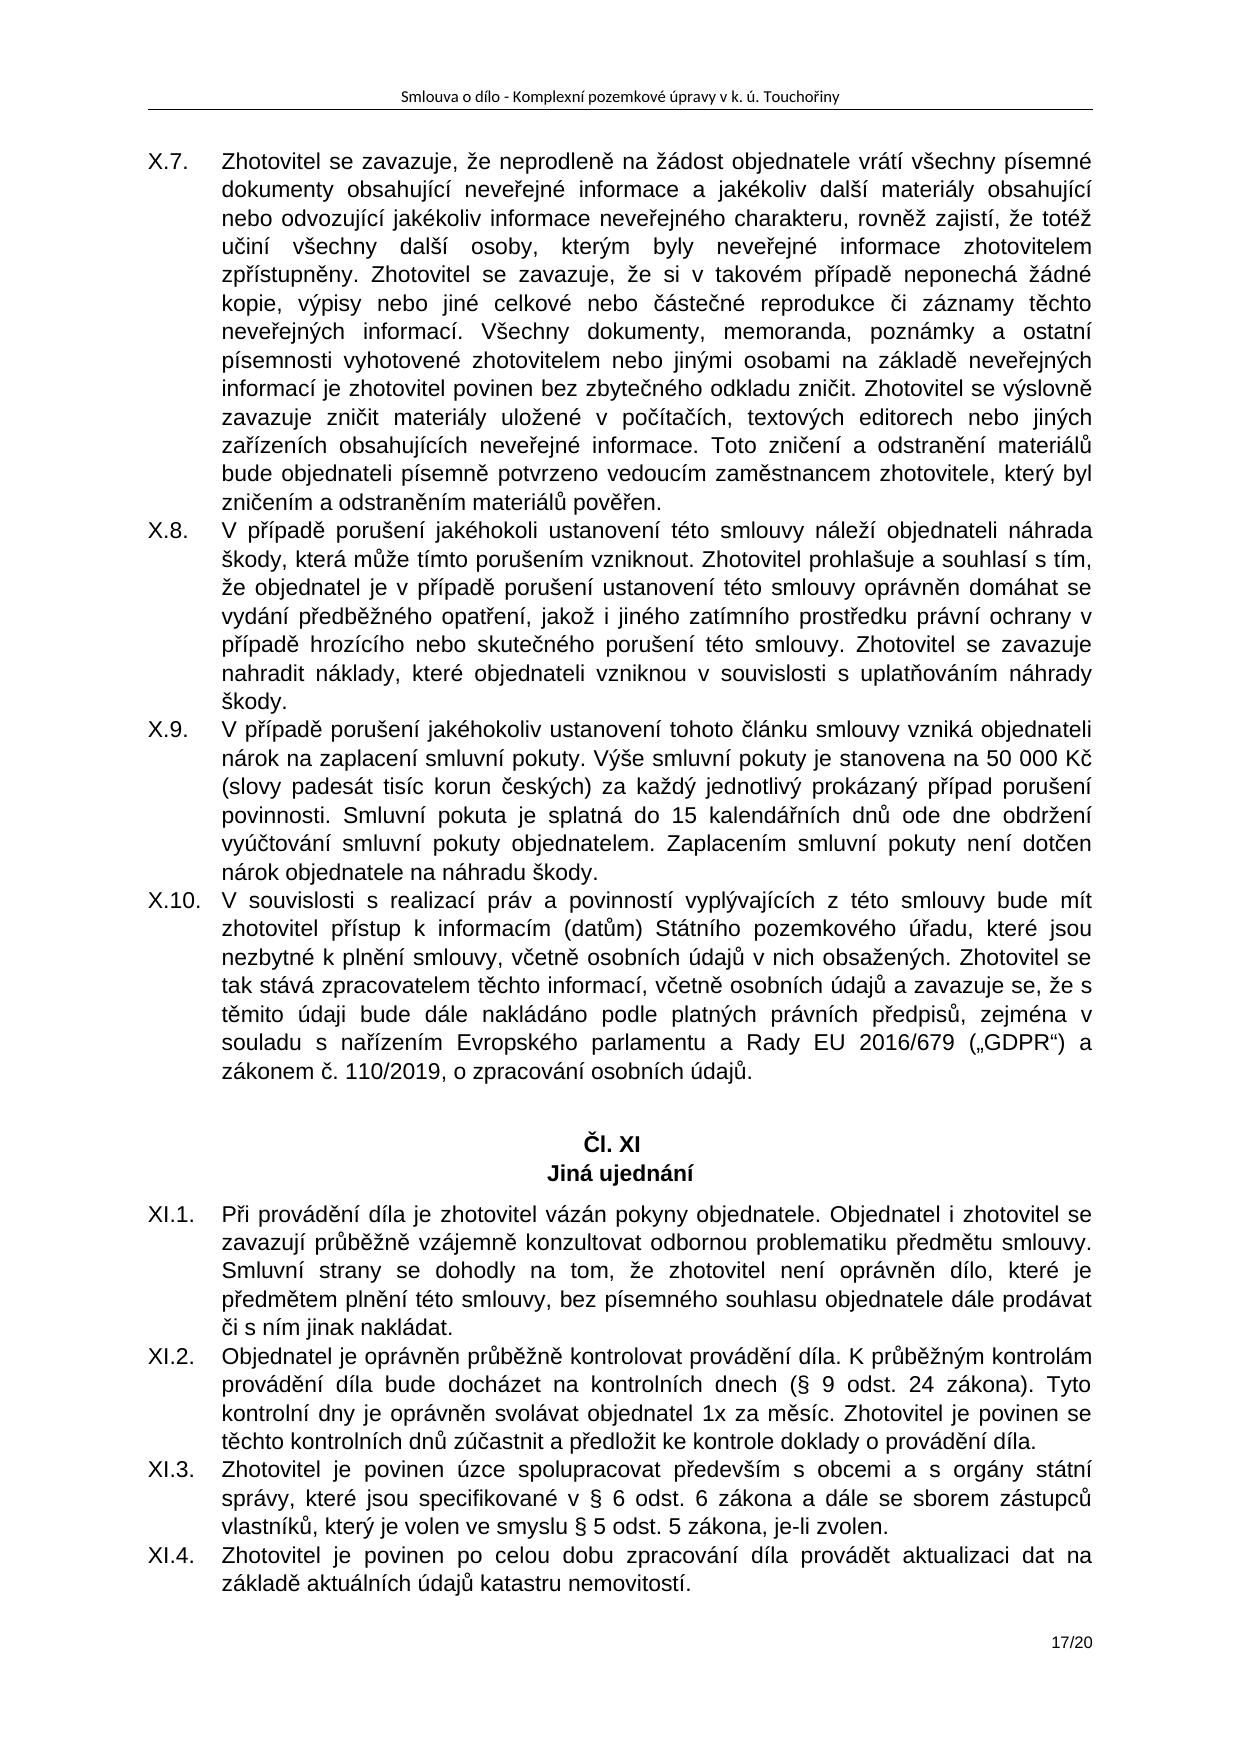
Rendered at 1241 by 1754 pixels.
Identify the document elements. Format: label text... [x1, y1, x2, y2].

list V případě porušení jakéhokoli ustanovení této smlouvy náleží objednateli náhrada škody, která může tímto porušením vzniknout. Zhotovitel prohlašuje a souhlasí s tím, že objednatel je v případě porušení ustanovení této smlouvy oprávněn domáhat se vydání předběžného opatření, jakož i jiného zatímního prostředku právní ochrany v případě hrozícího nebo skutečného porušení této smlouvy. Zhotovitel se zavazuje nahradit náklady, které objednateli vzniknou v souvislosti s uplatňováním náhrady škody. [148, 517, 1093, 714]
list Zhotovitel je povinen po celou dobu zpracování díla provádět aktualizaci dat na základě aktuálních údajů katastru nemovitostí. [148, 1542, 1093, 1597]
list V souvislosti s realizací práv a povinností vyplývajících z této smlouvy bude mít zhotovitel přístup k informacím (datům) Státního pozemkového úřadu, které jsou nezbytné k plnění smlouvy, včetně osobních údajů v nich obsažených. Zhotovitel se tak stává zpracovatelem těchto informací, včetně osobních údajů a zavazuje se, že s těmito údaji bude dále nakládáno podle platných právních předpisů, zejména v souladu s nařízením Evropského parlamentu a Rady EU 2016/679 („GDPR“) a zákonem č. 110/2019, o zpracování osobních údajů. [148, 887, 1093, 1084]
list V případě porušení jakéhokoliv ustanovení tohoto článku smlouvy vzniká objednateli nárok na zaplacení smluvní pokuty. Výše smluvní pokuty je stanovena na 50 000 Kč (slovy padesát tisíc korun českých) za každý jednotlivý prokázaný případ porušení povinnosti. Smluvní pokuta je splatná do 15 kalendářních dnů ode dne obdržení vyúčtování smluvní pokuty objednatelem. Zaplacením smluvní pokuty není dotčen nárok objednatele na náhradu škody. [148, 716, 1093, 885]
list Při provádění díla je zhotovitel vázán pokyny objednatele. Objednatel i zhotovitel se zavazují průběžně vzájemně konzultovat odbornou problematiku předmětu smlouvy. Smluvní strany se dohodly na tom, že zhotovitel není oprávněn dílo, které je předmětem plnění této smlouvy, bez písemného souhlasu objednatele dále prodávat či s ním jinak nakládat. [148, 1201, 1093, 1341]
list Zhotovitel je povinen úzce spolupracovat především s obcemi a s orgány státní správy, které jsou specifikované v § 6 odst. 6 zákona a dále se sborem zástupců vlastníků, který je volen ve smyslu § 5 odst. 5 zákona, je-li zvolen. [148, 1456, 1093, 1540]
list Zhotovitel se zavazuje, že neprodleně na žádost objednatele vrátí všechny písemné dokumenty obsahující neveřejné informace a jakékoliv další materiály obsahující nebo odvozující jakékoliv informace neveřejného charakteru, rovněž zajistí, že totéž učiní všechny další osoby, kterým byly neveřejné informace zhotovitelem zpřístupněny. Zhotovitel se zavazuje, že si v takovém případě neponechá žádné kopie, výpisy nebo jiné celkové nebo částečné reprodukce či záznamy těchto neveřejných informací. Všechny dokumenty, memoranda, poznámky a ostatní písemnosti vyhotovené zhotovitelem nebo jinými osobami na základě neveřejných informací je zhotovitel povinen bez zbytečného odkladu zničit. Zhotovitel se výslovně zavazuje zničit materiály uložené v počítačích, textových editorech nebo jiných zařízeních obsahujících neveřejné informace. Toto zničení a odstranění materiálů bude objednateli písemně potvrzeno vedoucím zaměstnancem zhotovitele, který byl zničením a odstraněním materiálů pověřen. [148, 148, 1093, 515]
text Jiná ujednání [148, 1131, 1093, 1186]
list Objednatel je oprávněn průběžně kontrolovat provádění díla. K průběžným kontrolám provádění díla bude docházet na kontrolních dnech (§ 9 odst. 24 zákona). Tyto kontrolní dny je oprávněn svolávat objednatel 1x za měsíc. Zhotovitel je povinen se těchto kontrolních dnů zúčastnit a předložit ke kontrole doklady o provádění díla. [148, 1343, 1093, 1454]
